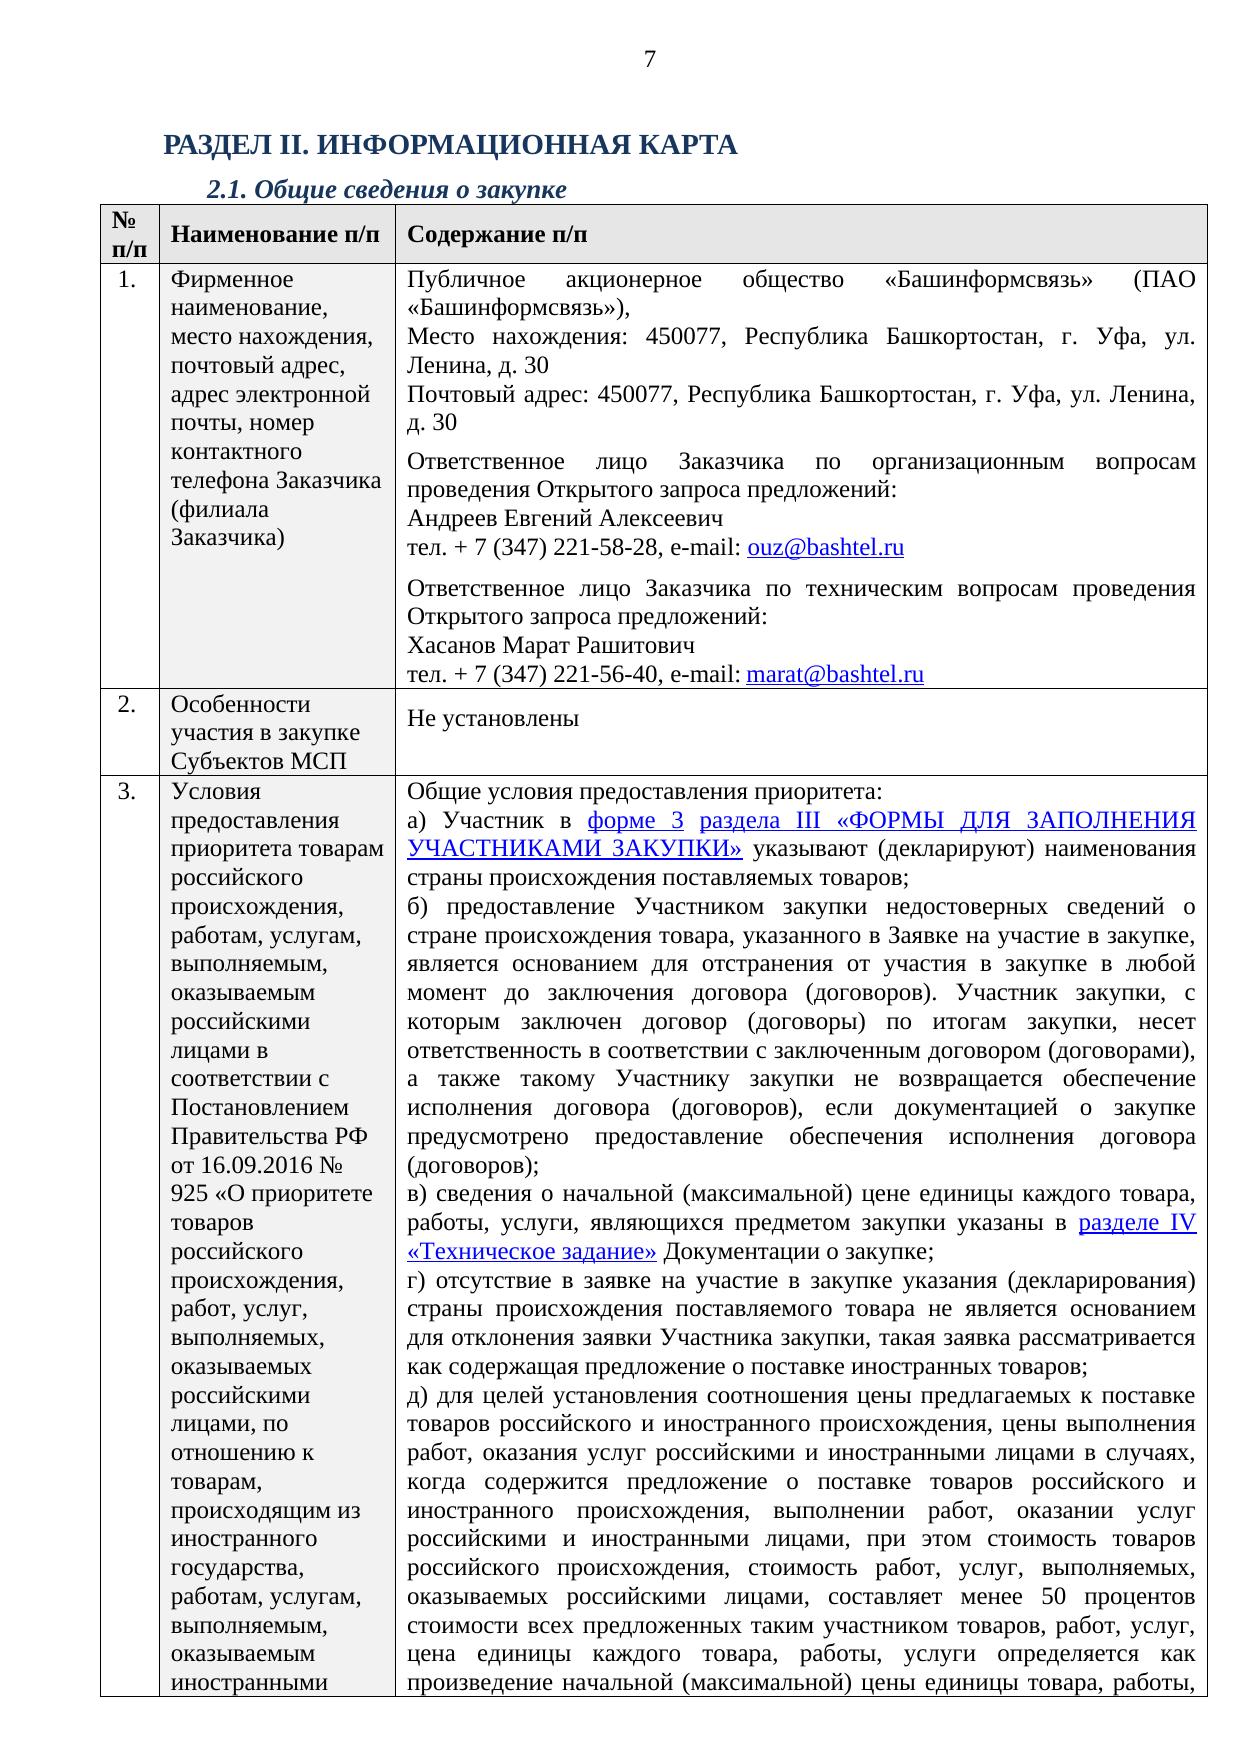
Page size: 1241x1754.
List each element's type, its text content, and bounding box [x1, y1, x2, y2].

table_cell Особенности участия в закупке Субъектов МСП [160, 689, 395, 775]
table_cell [101, 776, 159, 1696]
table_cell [160, 776, 395, 1696]
table_cell [101, 689, 159, 775]
text РАЗДЕЛ II. ИНФОРМАЦИОННАЯ КАРТА [163, 127, 1181, 160]
table_cell Не установлены [396, 689, 1207, 775]
table_cell [101, 264, 159, 688]
text 2.1. Общие сведения о закупке [207, 173, 1181, 204]
table_header Содержание п/п [396, 205, 1207, 263]
table_header № п/п [101, 205, 159, 263]
table_header Наименование п/п [160, 205, 395, 263]
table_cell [396, 776, 1207, 1696]
table_cell Публичное акционерное общество «Башинформсвязь» (ПАО «Башинформсвязь»), Место нахождения: 450077, Республика Башкортостан, г. Уфа, ул. Ленина, д. 30 Почтовый адрес: 450077, Республика Башкортостан, г. Уфа, ул. Ленина, д. 30 Ответственное лицо Заказчика по организационным вопросам проведения Открытого запроса предложений: Андреев Евгений Алексеевич тел. + 7 (347) 221-58-28, e-mail: ouz@bashtel.ru Ответственное лицо Заказчика по техническим вопросам проведения Открытого запроса предложений: Хасанов Марат Рашитович тел. + 7 (347) 221-56-40, e-mail: marat@bashtel.ru [396, 264, 1207, 688]
table_cell Фирменное наименование, место нахождения, почтовый адрес, адрес электронной почты, номер контактного телефона Заказчика (филиала Заказчика) [160, 264, 395, 688]
